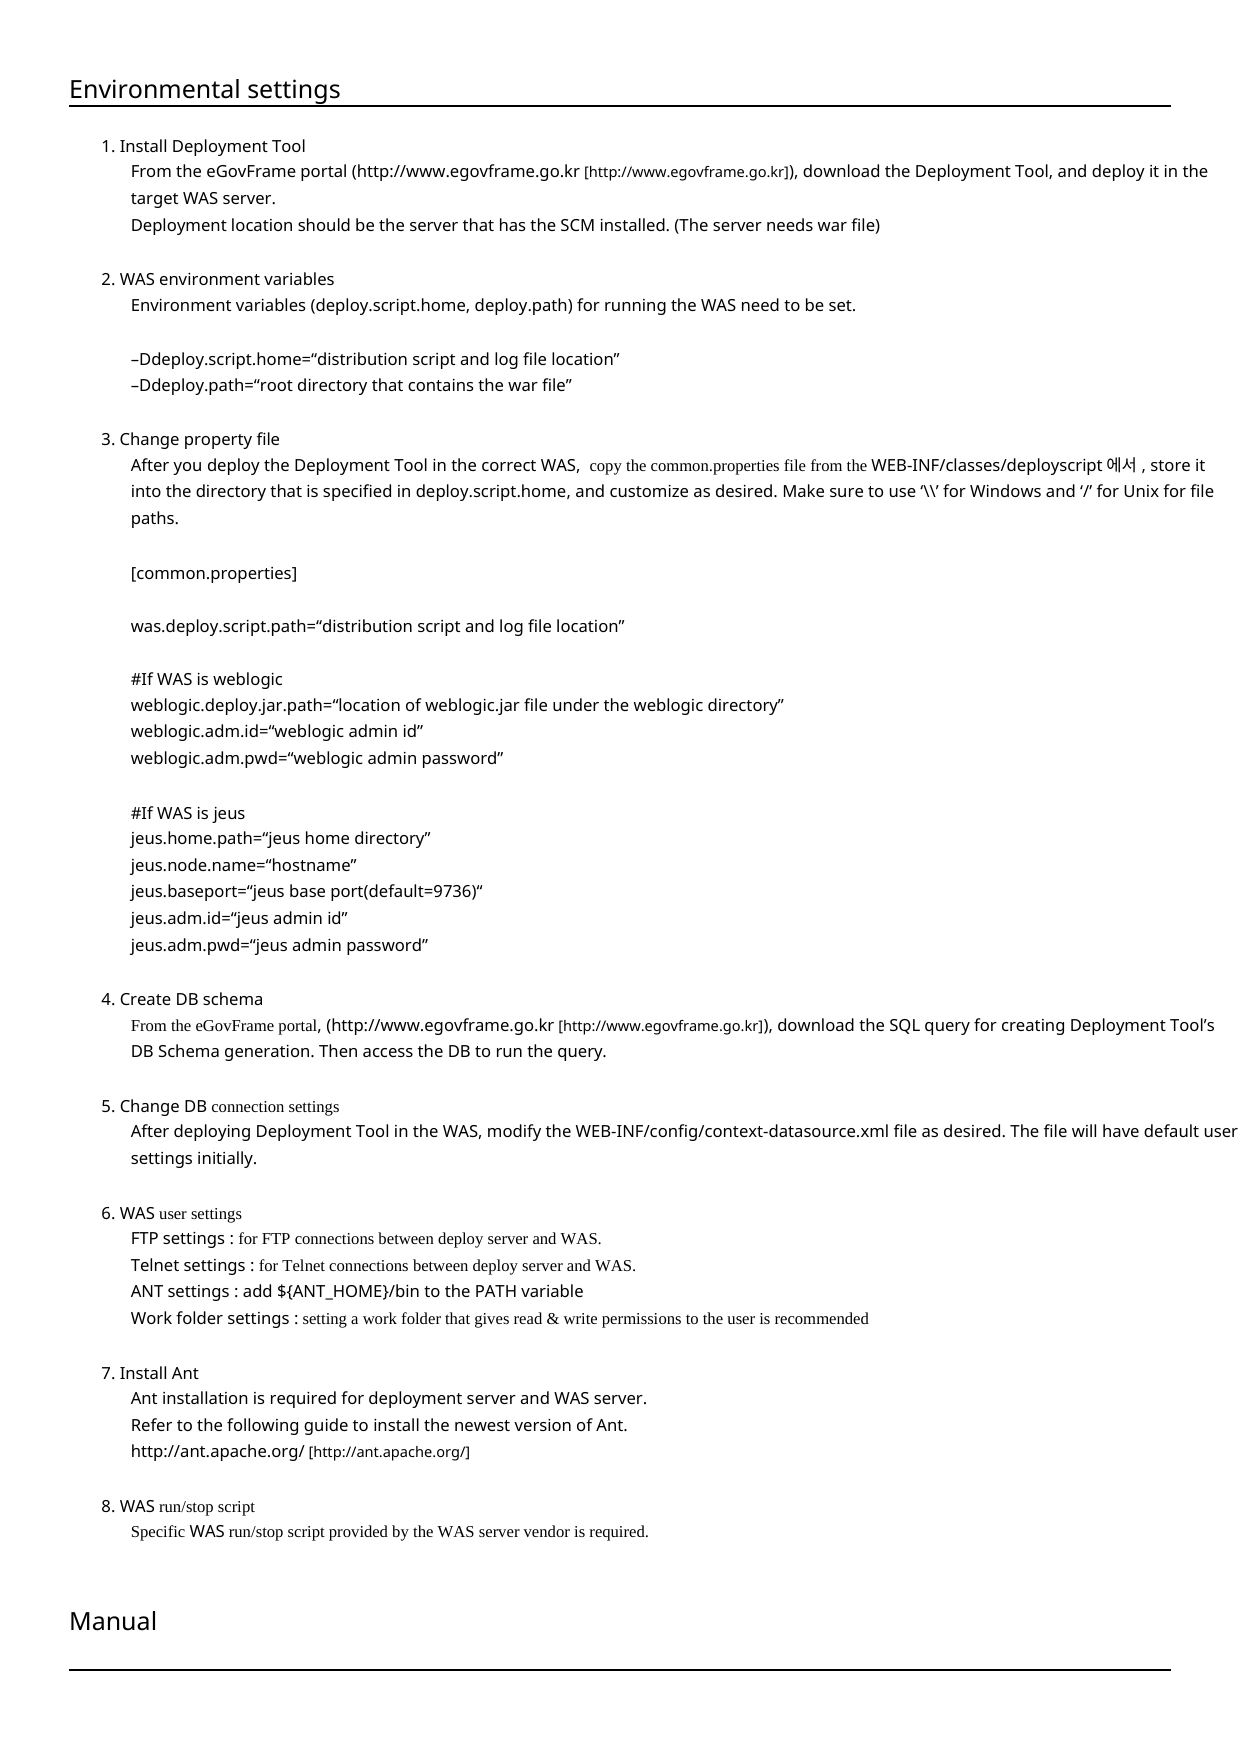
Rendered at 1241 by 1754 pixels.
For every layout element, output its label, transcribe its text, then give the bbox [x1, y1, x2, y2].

text 2. WAS environment variables [101, 269, 1240, 290]
text weblogic.adm.pwd=“weblogic admin password” [131, 743, 1240, 770]
text jeus.home.path=“jeus home directory” [131, 823, 1240, 850]
text From the eGovFrame portal, (http://www.egovframe.go.kr [http://www.egovframe.go.kr]), download the SQL query for creating Deployment Tool’s DB Schema generation. Then access the DB to run the query. [131, 1010, 1240, 1063]
text –Ddeploy.path=“root directory that contains the war file” [131, 370, 1240, 397]
text Manual [69, 1609, 1240, 1636]
text –Ddeploy.script.home=“distribution script and log file location” [131, 349, 1240, 370]
text 5. Change DB connection settings [101, 1096, 1240, 1117]
text Specific WAS run/stop script provided by the WAS server vendor is required. [131, 1517, 1240, 1543]
text 1. Install Deployment Tool [101, 136, 1240, 157]
text Work folder settings : setting a work folder that gives read & write permissions to the user is recommended [131, 1303, 1240, 1330]
text 8. WAS run/stop script [101, 1496, 1240, 1517]
text After deploying Deployment Tool in the WAS, modify the WEB-INF/config/context-datasource.xml file as desired. The file will have default user settings initially. [131, 1117, 1240, 1170]
text jeus.adm.id=“jeus admin id” [131, 903, 1240, 930]
text [common.properties] [131, 562, 1240, 583]
text After you deploy the Deployment Tool in the correct WAS, copy the common.properties file from the WEB-INF/classes/deployscript에서 , store it into the directory that is specified in deploy.script.home, and customize as desired. Make sure to use ‘\\’ for Windows and ‘/’ for Unix for file paths. [131, 450, 1240, 530]
text weblogic.adm.id=“weblogic admin id” [131, 717, 1240, 743]
text jeus.node.name=“hostname” [131, 850, 1240, 877]
text Deployment location should be the server that has the SCM installed. (The server needs war file) [131, 210, 1240, 237]
text 3. Change property file [101, 429, 1240, 450]
text Telnet settings : for Telnet connections between deploy server and WAS. [131, 1250, 1240, 1277]
text 6. WAS user settings [101, 1202, 1240, 1223]
text FTP settings : for FTP connections between deploy server and WAS. [131, 1223, 1240, 1250]
text Environmental settings [69, 77, 1240, 103]
text Ant installation is required for deployment server and WAS server. [131, 1383, 1240, 1410]
text #If WAS is weblogic [131, 669, 1240, 690]
text jeus.baseport=“jeus base port(default=9736)“ [131, 877, 1240, 903]
text jeus.adm.pwd=“jeus admin password” [131, 930, 1240, 957]
text 7. Install Ant [101, 1362, 1240, 1383]
text was.deploy.script.path=“distribution script and log file location” [131, 616, 1240, 637]
text #If WAS is jeus [131, 802, 1240, 823]
text Environment variables (deploy.script.home, deploy.path) for running the WAS need to be set. [131, 290, 1240, 317]
text weblogic.deploy.jar.path=“location of weblogic.jar file under the weblogic directory” [131, 690, 1240, 717]
text http://ant.apache.org/ [http://ant.apache.org/] [131, 1437, 1240, 1463]
text Refer to the following guide to install the newest version of Ant. [131, 1410, 1240, 1437]
text From the eGovFrame portal (http://www.egovframe.go.kr [http://www.egovframe.go.kr]), download the Deployment Tool, and deploy it in the target WAS server. [131, 157, 1240, 210]
text 4. Create DB schema [101, 989, 1240, 1010]
text ANT settings : add ${ANT_HOME}/bin to the PATH variable [131, 1277, 1240, 1303]
